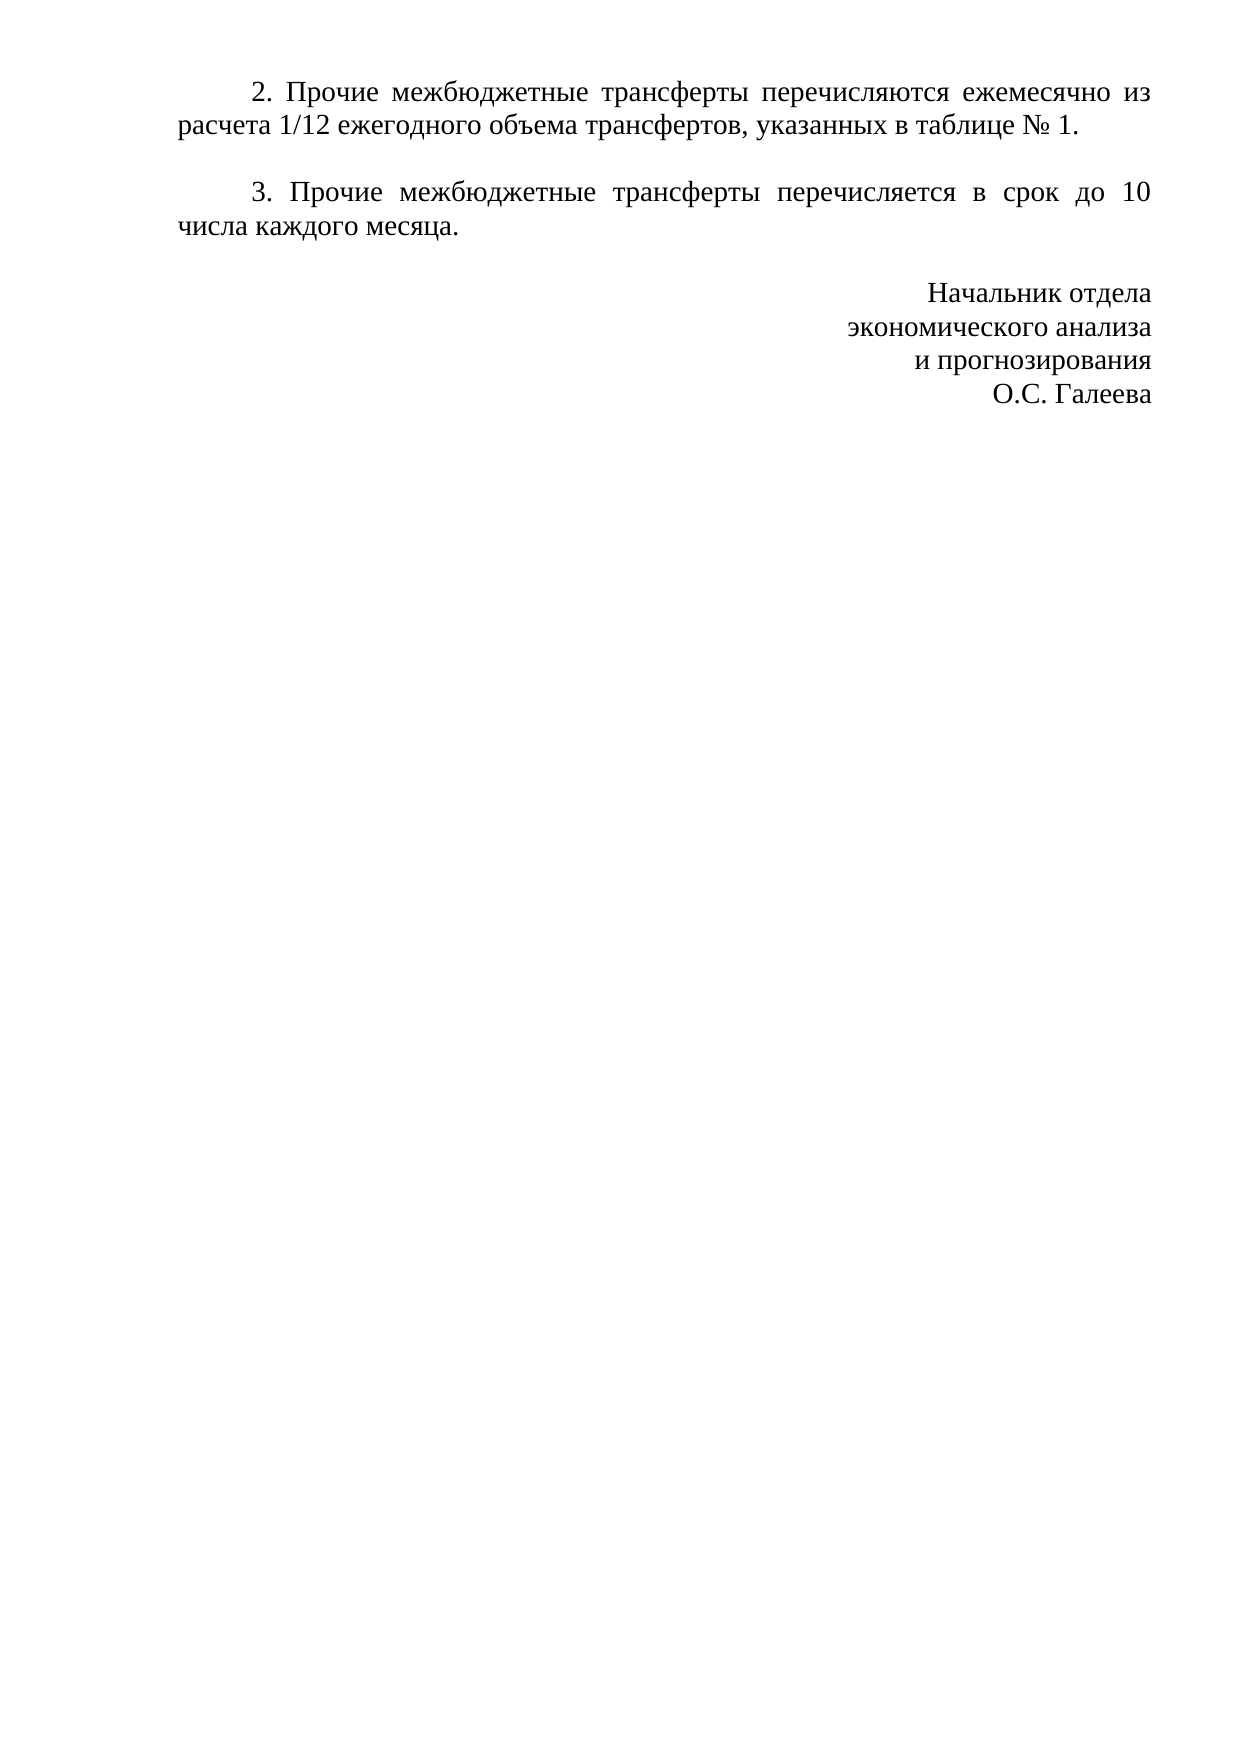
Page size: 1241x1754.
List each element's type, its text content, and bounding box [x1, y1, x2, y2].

text О.С. Галеева [177, 376, 1152, 409]
text экономического анализа [177, 309, 1152, 342]
text Начальник отдела [177, 275, 1152, 309]
text 2. Прочие межбюджетные трансферты перечисляются ежемесячно из расчета 1/12 ежегодного объема трансфертов, указанных в таблице № 1. [177, 74, 1152, 141]
text 3. Прочие межбюджетные трансферты перечисляется в срок до 10 числа каждого месяца. [177, 174, 1152, 242]
text и прогнозирования [177, 342, 1152, 376]
